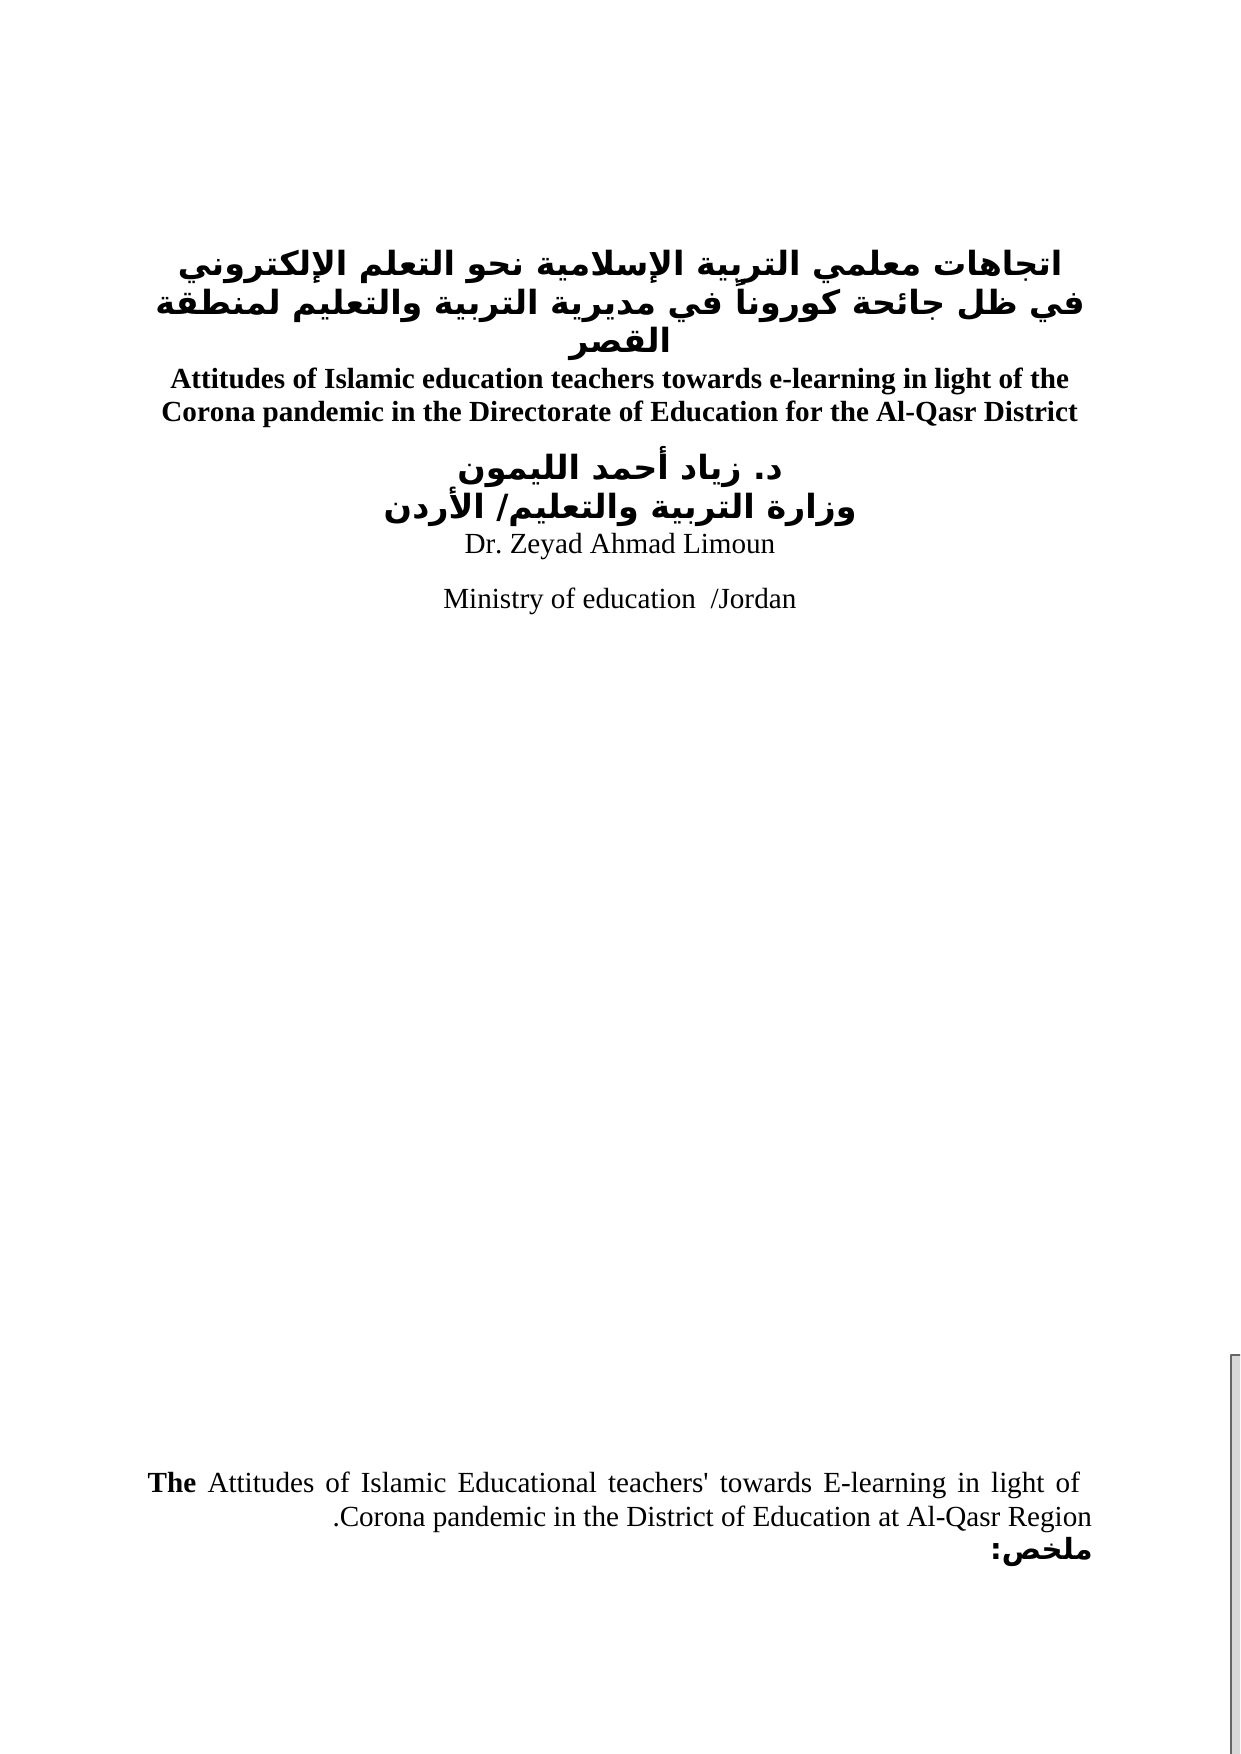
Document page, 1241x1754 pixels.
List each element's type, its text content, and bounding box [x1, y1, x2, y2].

text Dr. Zeyad Ahmad Limoun [148, 526, 1092, 560]
text Attitudes of Islamic education teachers towards e-learning in light of the Corona pandemic in the Directorate of Education for the Al-Qasr District [148, 361, 1092, 428]
text وزارة التربية والتعليم/ الأردن [148, 488, 1092, 526]
text د. زياد أحمد الليمون [148, 449, 1092, 488]
text Ministry of education /Jordan [148, 581, 1092, 614]
text اتجاهات معلمي التربية الإسلامية نحو التعلم الإلكتروني في ظل جائحة كوروناً في مديرية التربية والتعليم لمنطقة القصر [148, 244, 1092, 361]
text The Attitudes of Islamic Educational teachers' towards E-learning in light of Corona pandemic in the District of Education at Al-Qasr Region. [148, 1465, 1092, 1532]
text ملخص: [148, 1532, 1092, 1566]
